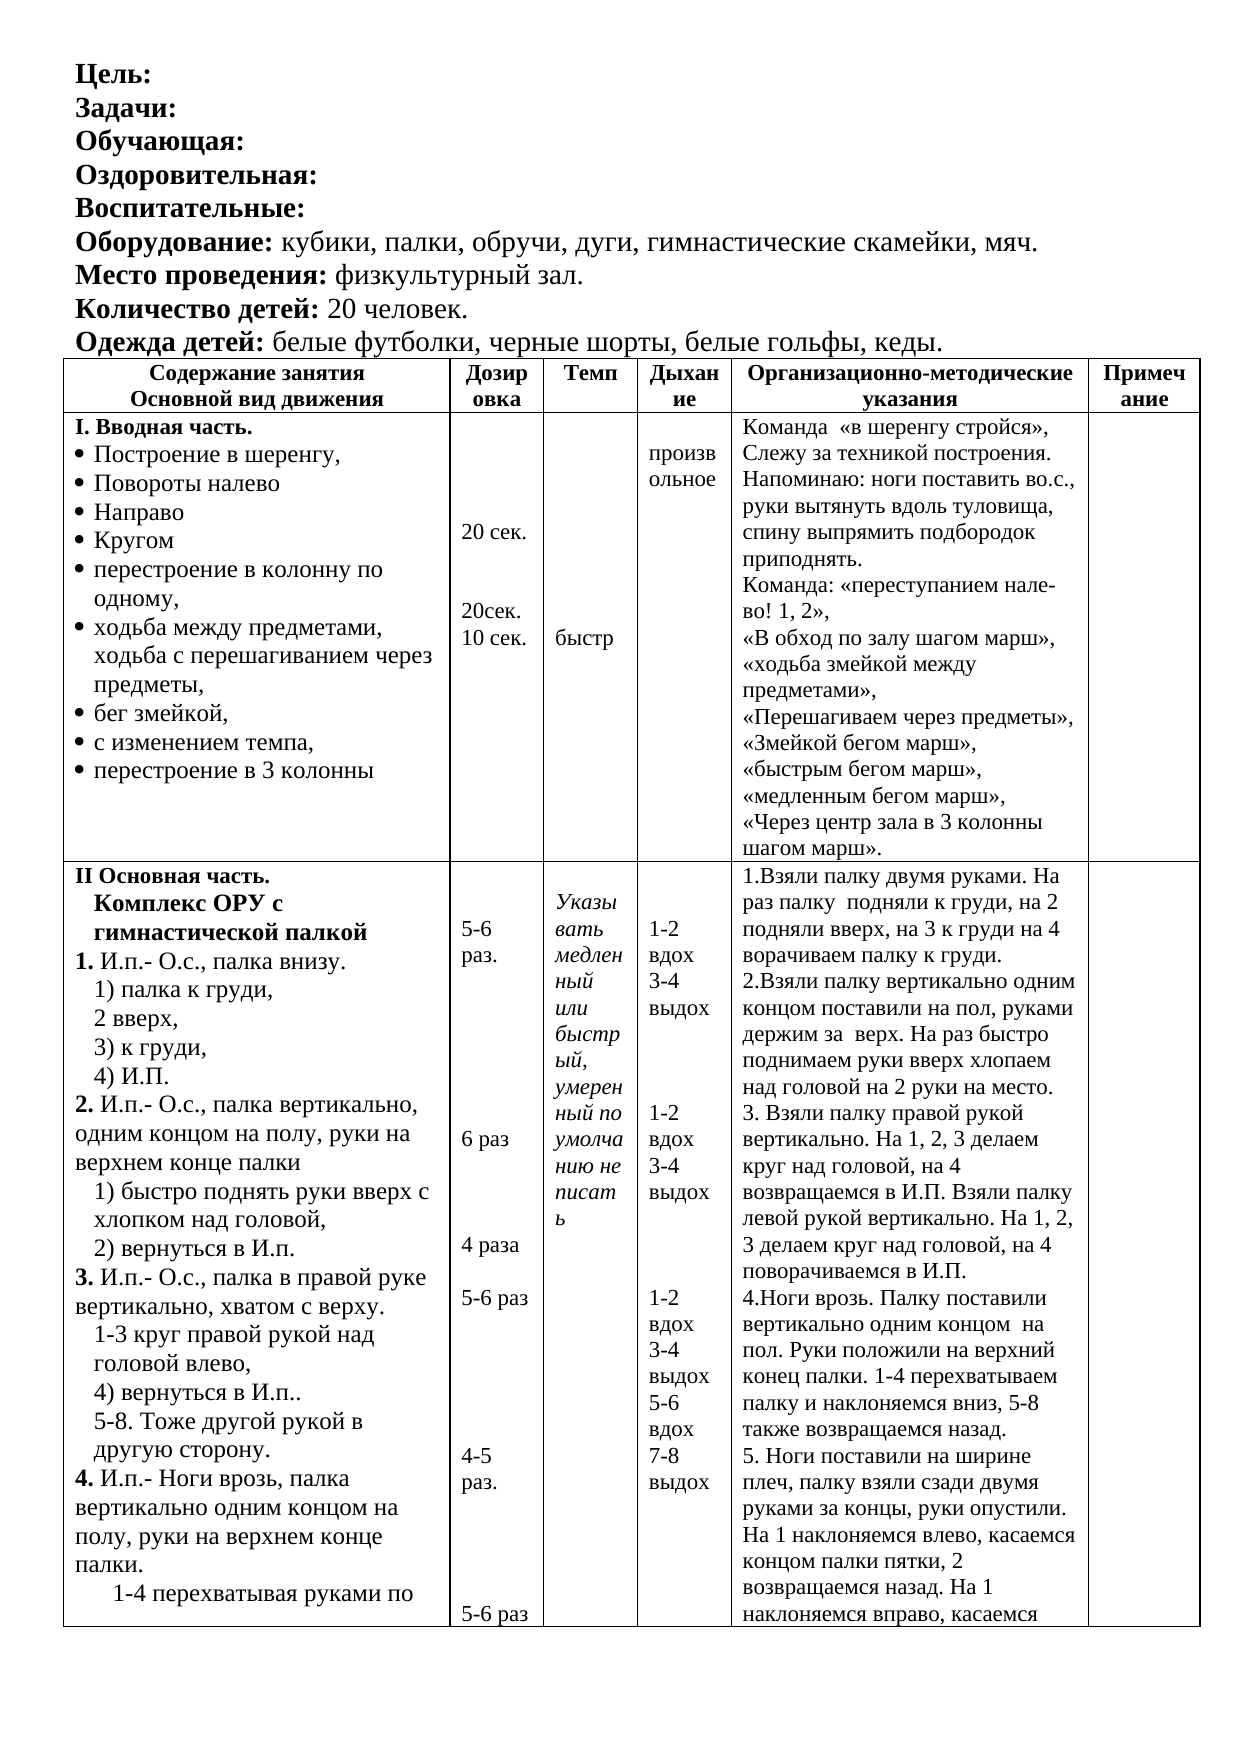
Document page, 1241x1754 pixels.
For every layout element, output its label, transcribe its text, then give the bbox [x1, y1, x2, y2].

text Воспитательные: [75, 190, 1181, 224]
table_cell быстр [544, 413, 637, 861]
table_header Дозировка [451, 359, 543, 412]
table_header Содержание занятия Основной вид движения [64, 359, 449, 412]
text Оздоровительная: [75, 157, 1181, 190]
table_header Организационно-методические указания [732, 359, 1088, 412]
text Место проведения: физкультурный зал. [75, 257, 1181, 291]
text Задачи: [75, 90, 1181, 123]
table_header Примечание [1089, 359, 1199, 412]
table_cell I. Вводная часть. Построение в шеренгу, Повороты налево Направо Кругом перестроение в колонну по одному, ходьба между предметами, ходьба с перешагиванием через предметы, бег змейкой, с изменением темпа, перестроение в 3 колонны [64, 413, 449, 861]
text Цель: [75, 56, 1181, 90]
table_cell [732, 862, 1088, 1626]
table_cell [1089, 413, 1199, 861]
text Оборудование: кубики, палки, обручи, дуги, гимнастические скамейки, мяч. [75, 224, 1181, 257]
table_cell [1089, 862, 1199, 1626]
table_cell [451, 862, 543, 1626]
table_cell Команда «в шеренгу стройся», Слежу за техникой построения. Напоминаю: ноги поставить во.с., руки вытянуть вдоль туловища, спину выпрямить подбородок приподнять. Команда: «переступанием нале-во! 1, 2», «В обход по залу шагом марш», «ходьба змейкой между предметами», «Перешагиваем через предметы», «Змейкой бегом марш», «быстрым бегом марш», «медленным бегом марш», «Через центр зала в 3 колонны шагом марш». [732, 413, 1088, 861]
table_cell 20 сек. 20сек. 10 сек. [451, 413, 543, 861]
text Одежда детей: белые футболки, черные шорты, белые гольфы, кеды. [75, 324, 1181, 358]
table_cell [638, 862, 731, 1626]
table_header Темп [544, 359, 637, 412]
text Обучающая: [75, 123, 1181, 157]
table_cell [64, 862, 449, 1626]
text Количество детей: 20 человек. [75, 291, 1181, 324]
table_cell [544, 862, 637, 1626]
table_cell произвольное [638, 413, 731, 861]
table_header Дыхание [638, 359, 731, 412]
